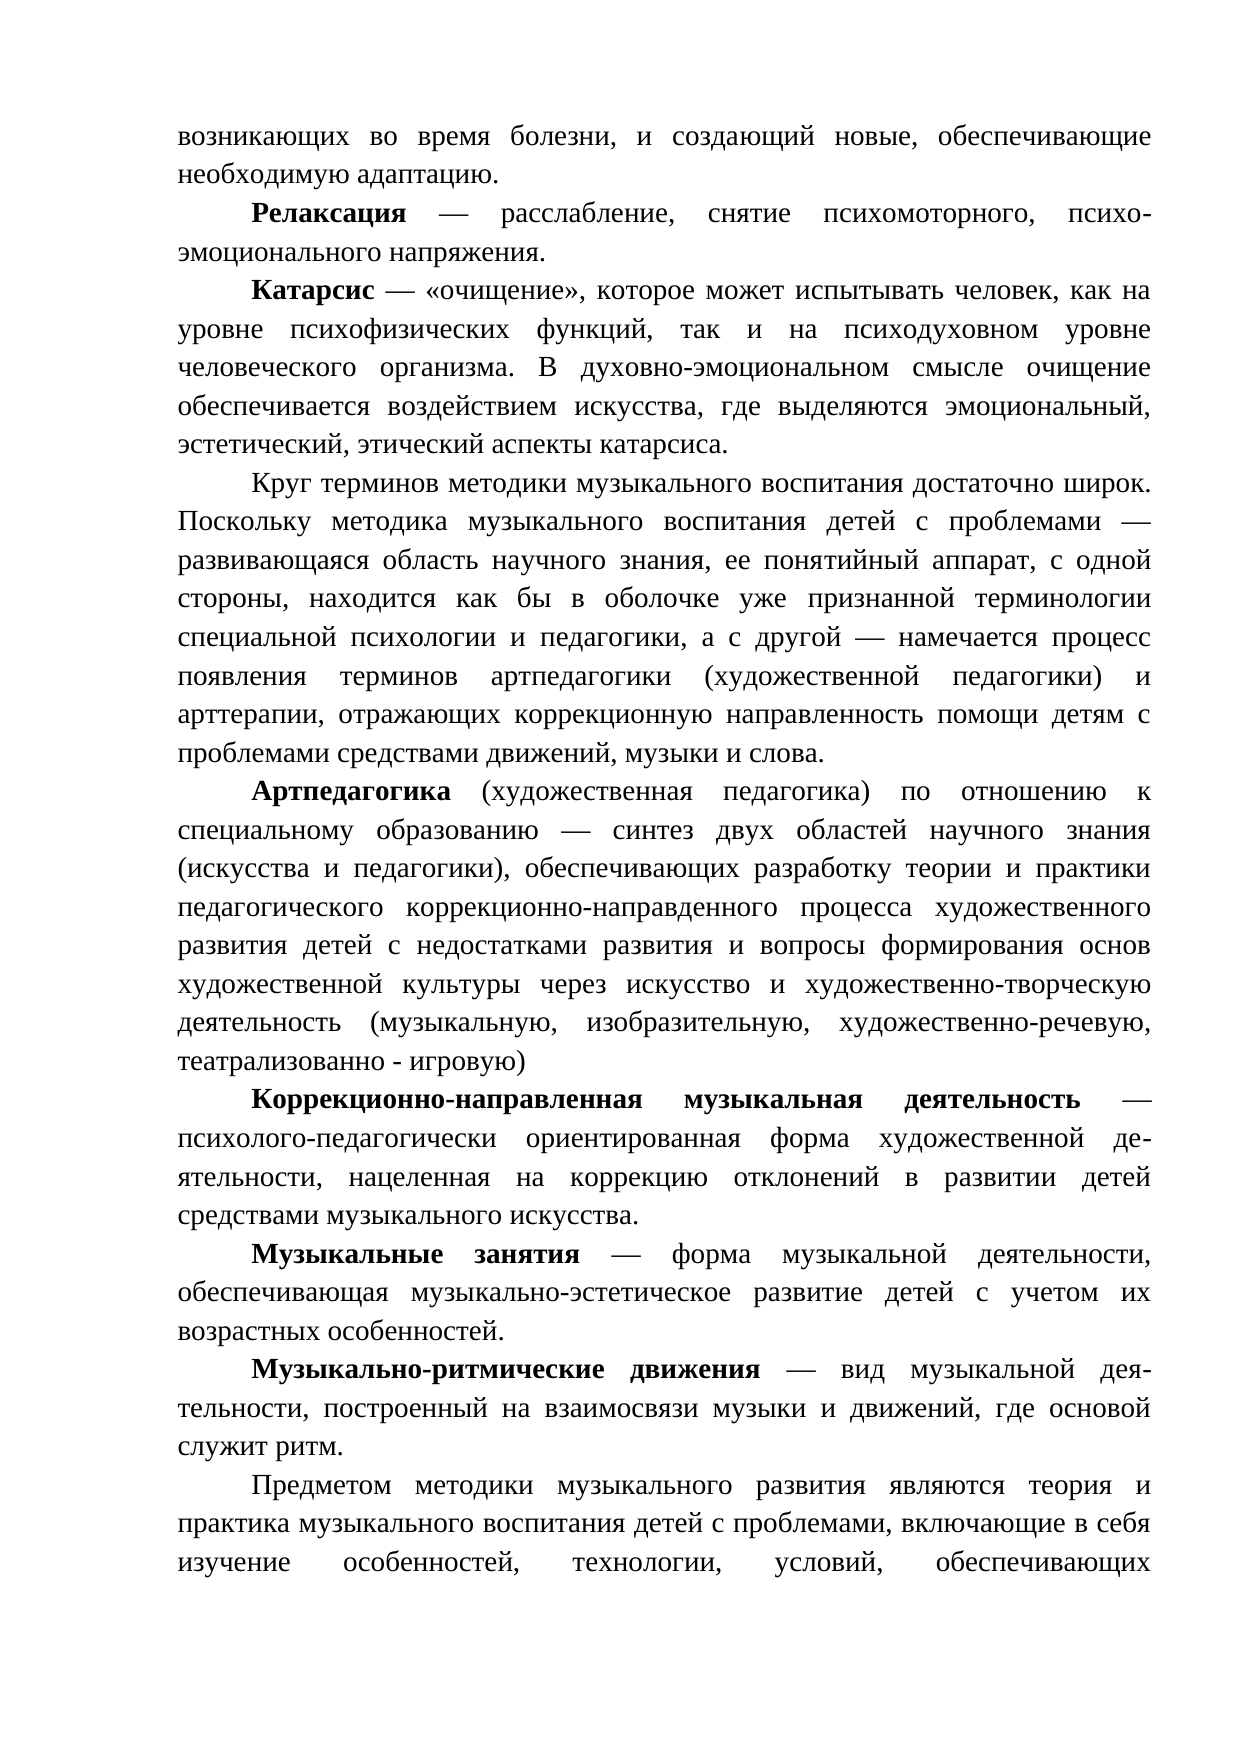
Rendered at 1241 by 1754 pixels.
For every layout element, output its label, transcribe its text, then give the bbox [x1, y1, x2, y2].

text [177, 118, 1152, 190]
text Музыкальные занятия — форма музыкальной деятельности, обеспечивающая музыкально-эстетическое развитие детей с учетом их возрастных особенностей. [177, 1236, 1152, 1346]
text Музыкально-ритмические движения — вид музыкальной деятельности, построенный на взаимосвязи музыки и движений, где основой служит ритм. [177, 1351, 1152, 1462]
text Релаксация — расслабление, снятие психомоторного, психоэмоционального напряжения. [177, 195, 1152, 267]
text Коррекционно-направленная музыкальная деятельность — психолого-педагогически ориентированная форма художественной деятельности, нацеленная на коррекцию отклонений в развитии детей средствами музыкального искусства. [177, 1082, 1152, 1231]
text Круг терминов методики музыкального воспитания достаточно широк. Поскольку методика музыкального воспитания детей с проблемами — развивающаяся область научного знания, ее понятийный аппарат, с одной стороны, находится как бы в оболочке уже признанной терминологии специальной психологии и педагогики, а с другой — намечается процесс появления терминов артпедагогики (художественной педагогики) и арттерапии, отражающих коррекционную направленность помощи детям с проблемами средствами движений, музыки и слова. [177, 465, 1152, 768]
text Артпедагогика (художественная педагогика) по отношению к специальному образованию — синтез двух областей научного знания (искусства и педагогики), обеспечивающих разработку теории и практики педагогического коррекционно-направденного процесса художественного развития детей с недостатками развития и вопросы формирования основ художественной культуры через искусство и художественно-творческую деятельность (музыкальную, изобразительную, художественно-речевую, театрализованно - игровую) [177, 773, 1152, 1077]
text Катарсис — «очищение», которое может испытывать человек, как на уровне психофизических функций, так и на психодуховном уровне человеческого организма. В духовно-эмоциональном смысле очищение обеспечивается воздействием искусства, где выделяются эмоциональный, эстетический, этический аспекты катарсиса. [177, 272, 1152, 460]
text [177, 1467, 1152, 1578]
